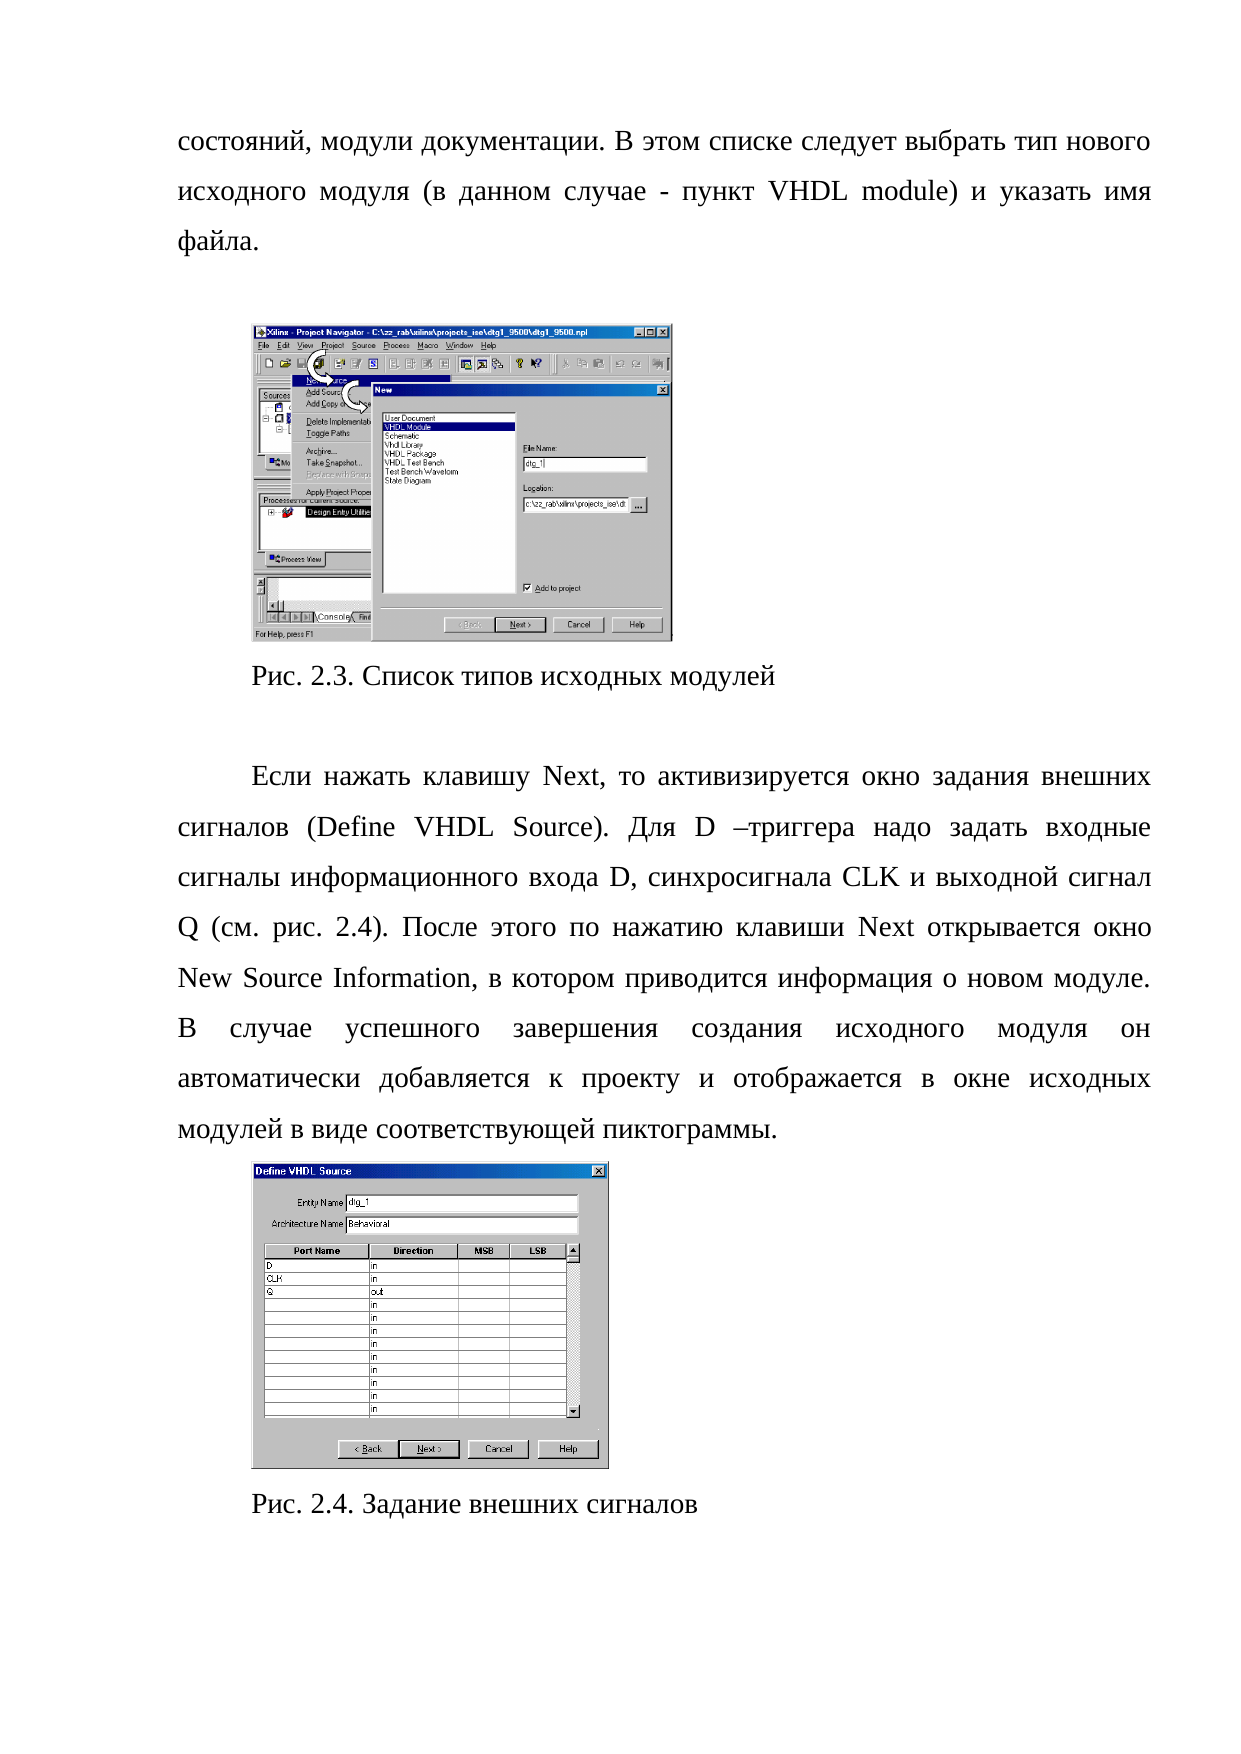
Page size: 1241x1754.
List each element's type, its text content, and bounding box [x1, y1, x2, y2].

text Если нажать клавишу Next, то активизируется окно задания внешних сигналов (Define VHDL Source). Для D –триггера надо задать входные сигналы информационного входа D, синхросигнала CLK и выходной сигнал Q (см. рис. 2.4). После этого по нажатию клавиши Next открывается окно New Source Information, в котором приводится информация о новом модуле. В случае успешного завершения создания исходного модуля он автоматически добавляется к проекту и отображается в окне исходных модулей в виде соответствующей пиктограммы. [177, 759, 1152, 1144]
text Рис. 2.4. Задание внешних сигналов [177, 1486, 1152, 1519]
picture [251, 323, 673, 642]
picture [251, 1161, 609, 1469]
text Рис. 2.3. Список типов исходных модулей [177, 658, 1152, 692]
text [177, 123, 1152, 257]
